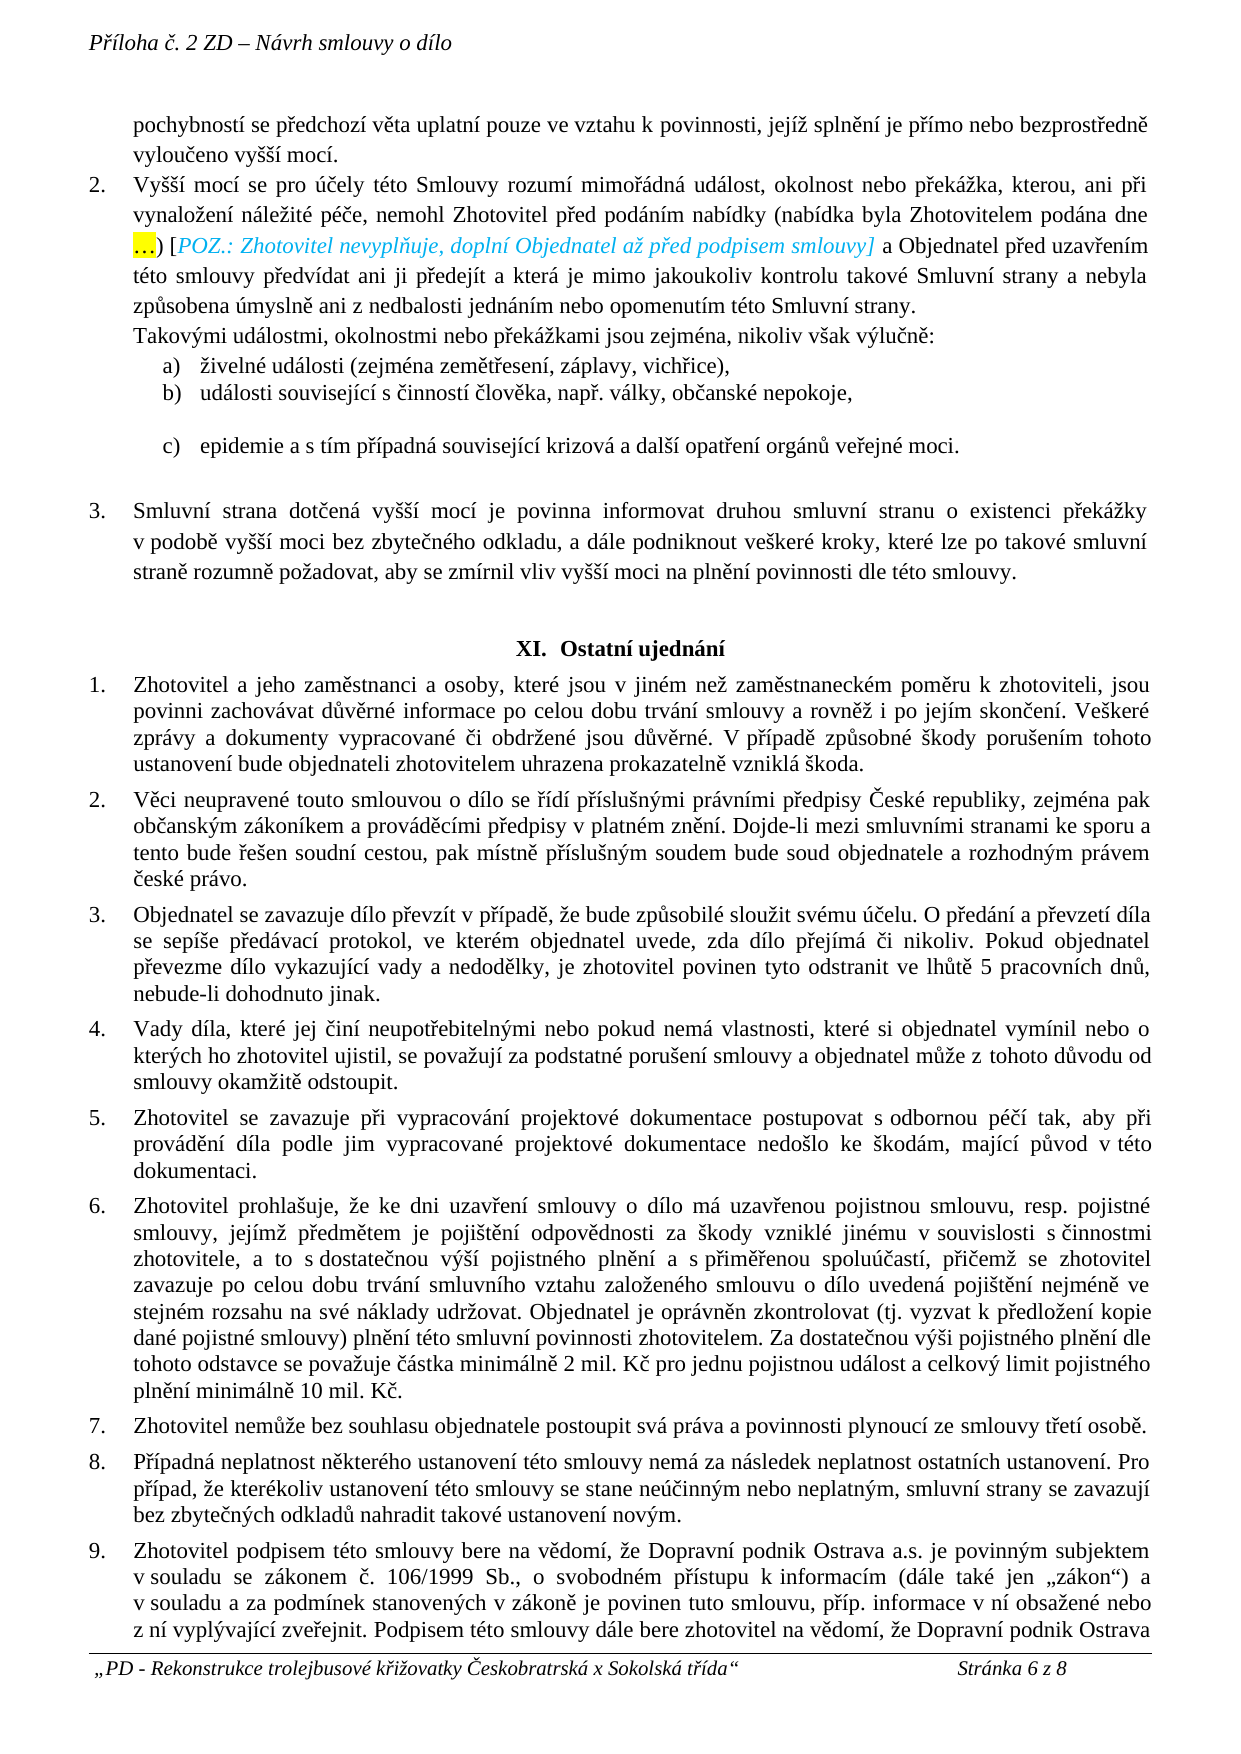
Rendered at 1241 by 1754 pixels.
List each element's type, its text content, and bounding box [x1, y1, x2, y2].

list Zhotovitel nemůže bez souhlasu objednatele postoupit svá práva a povinnosti plynoucí ze smlouvy třetí osobě. [89, 1413, 1152, 1439]
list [89, 1537, 1152, 1642]
list Vady díla, které jej činí neupotřebitelnými nebo pokud nemá vlastnosti, které si objednatel vymínil nebo o kterých ho zhotovitel ujistil, se považují za podstatné porušení smlouvy a objednatel může z tohoto důvodu od smlouvy okamžitě odstoupit. [89, 1016, 1152, 1094]
list Případná neplatnost některého ustanovení této smlouvy nemá za následek neplatnost ostatních ustanovení. Pro případ, že kterékoliv ustanovení této smlouvy se stane neúčinným nebo neplatným, smluvní strany se zavazují bez zbytečných odkladů nahradit takové ustanovení novým. [89, 1448, 1152, 1527]
list Smluvní strana dotčená vyšší mocí je povinna informovat druhou smluvní stranu o existenci překážky v podobě vyšší moci bez zbytečného odkladu, a dále podniknout veškeré kroky, které lze po takové smluvní straně rozumně požadovat, aby se zmírnil vliv vyšší moci na plnění povinnosti dle této smlouvy. [89, 498, 1149, 584]
list Objednatel se zavazuje dílo převzít v případě, že bude způsobilé sloužit svému účelu. O předání a převzetí díla se sepíše předávací protokol, ve kterém objednatel uvede, zda dílo přejímá či nikoliv. Pokud objednatel převezme dílo vykazující vady a nedodělky, je zhotovitel povinen tyto odstranit ve lhůtě 5 pracovních dnů, nebude-li dohodnuto jinak. [89, 901, 1152, 1006]
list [89, 111, 1149, 167]
list Takovými událostmi, okolnostmi nebo překážkami jsou zejména, nikoliv však výlučně: [133, 322, 1149, 349]
list epidemie a s tím případná související krizová a další opatření orgánů veřejné moci. [162, 432, 1152, 458]
list Věci neupravené touto smlouvou o dílo se řídí příslušnými právními předpisy České republiky, zejména pak občanským zákoníkem a prováděcími předpisy v platném znění. Dojde-li mezi smluvními stranami ke sporu a tento bude řešen soudní cestou, pak místně příslušným soudem bude soud objednatele a rozhodným právem české právo. [89, 786, 1152, 891]
list Zhotovitel prohlašuje, že ke dni uzavření smlouvy o dílo má uzavřenou pojistnou smlouvu, resp. pojistné smlouvy, jejímž předmětem je pojištění odpovědnosti za škody vzniklé jinému v souvislosti s činnostmi zhotovitele, a to s dostatečnou výší pojistného plnění a s přiměřenou spoluúčastí, přičemž se zhotovitel zavazuje po celou dobu trvání smluvního vztahu založeného smlouvu o dílo uvedená pojištění nejméně ve stejném rozsahu na své náklady udržovat. Objednatel je oprávněn zkontrolovat (tj. vyzvat k předložení kopie dané pojistné smlouvy) plnění této smluvní povinnosti zhotovitelem. Za dostatečnou výši pojistného plnění dle tohoto odstavce se považuje částka minimálně 2 mil. Kč pro jednu pojistnou událost a celkový limit pojistného plnění minimálně 10 mil. Kč. [89, 1192, 1152, 1403]
list Vyšší mocí se pro účely této Smlouvy rozumí mimořádná událost, okolnost nebo překážka, kterou, ani při vynaložení náležité péče, nemohl Zhotovitel před podáním nabídky (nabídka byla Zhotovitelem podána dne …) [POZ.: Zhotovitel nevyplňuje, doplní Objednatel až před podpisem smlouvy] a Objednatel před uzavřením této smlouvy předvídat ani ji předejít a která je mimo jakoukoliv kontrolu takové Smluvní strany a nebyla způsobena úmyslně ani z nedbalosti jednáním nebo opomenutím této Smluvní strany. [89, 171, 1149, 318]
list živelné události (zejména zemětřesení, záplavy, vichřice), [162, 353, 1152, 379]
list události související s činností člověka, např. války, občanské nepokoje, [162, 379, 1152, 405]
list Zhotovitel se zavazuje při vypracování projektové dokumentace postupovat s odbornou péčí tak, aby při provádění díla podle jim vypracované projektové dokumentace nedošlo ke škodám, mající původ v této dokumentaci. [89, 1104, 1152, 1183]
list Ostatní ujednání [89, 635, 1152, 662]
list Zhotovitel a jeho zaměstnanci a osoby, které jsou v jiném než zaměstnaneckém poměru k zhotoviteli, jsou povinni zachovávat důvěrné informace po celou dobu trvání smlouvy a rovněž i po jejím skončení. Veškeré zprávy a dokumenty vypracované či obdržené jsou důvěrné. V případě způsobné škody porušením tohoto ustanovení bude objednateli zhotovitelem uhrazena prokazatelně vzniklá škoda. [89, 671, 1152, 777]
